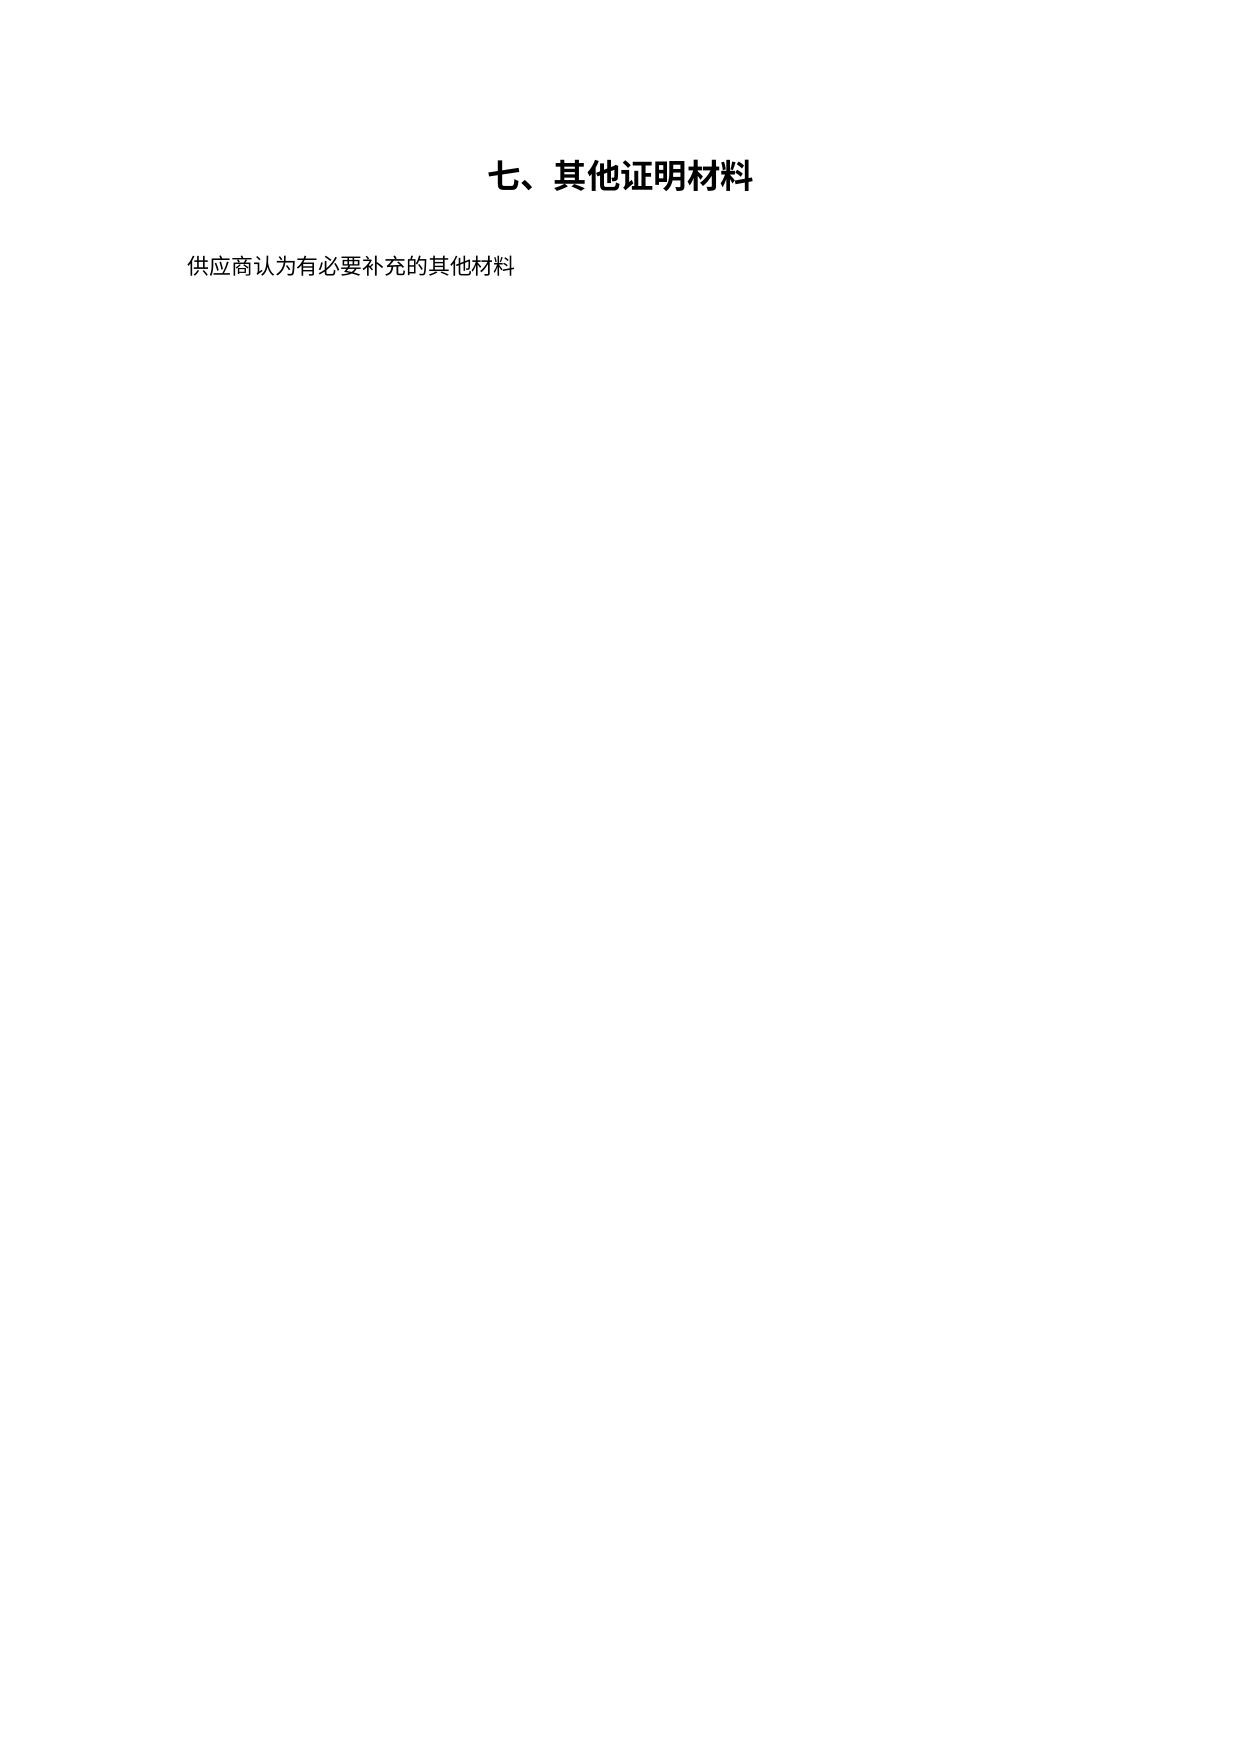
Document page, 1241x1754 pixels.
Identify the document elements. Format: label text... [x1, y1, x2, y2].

text 七、其他证明材料 [187, 150, 1053, 198]
text 供应商认为有必要补充的其他材料 [187, 249, 1053, 281]
